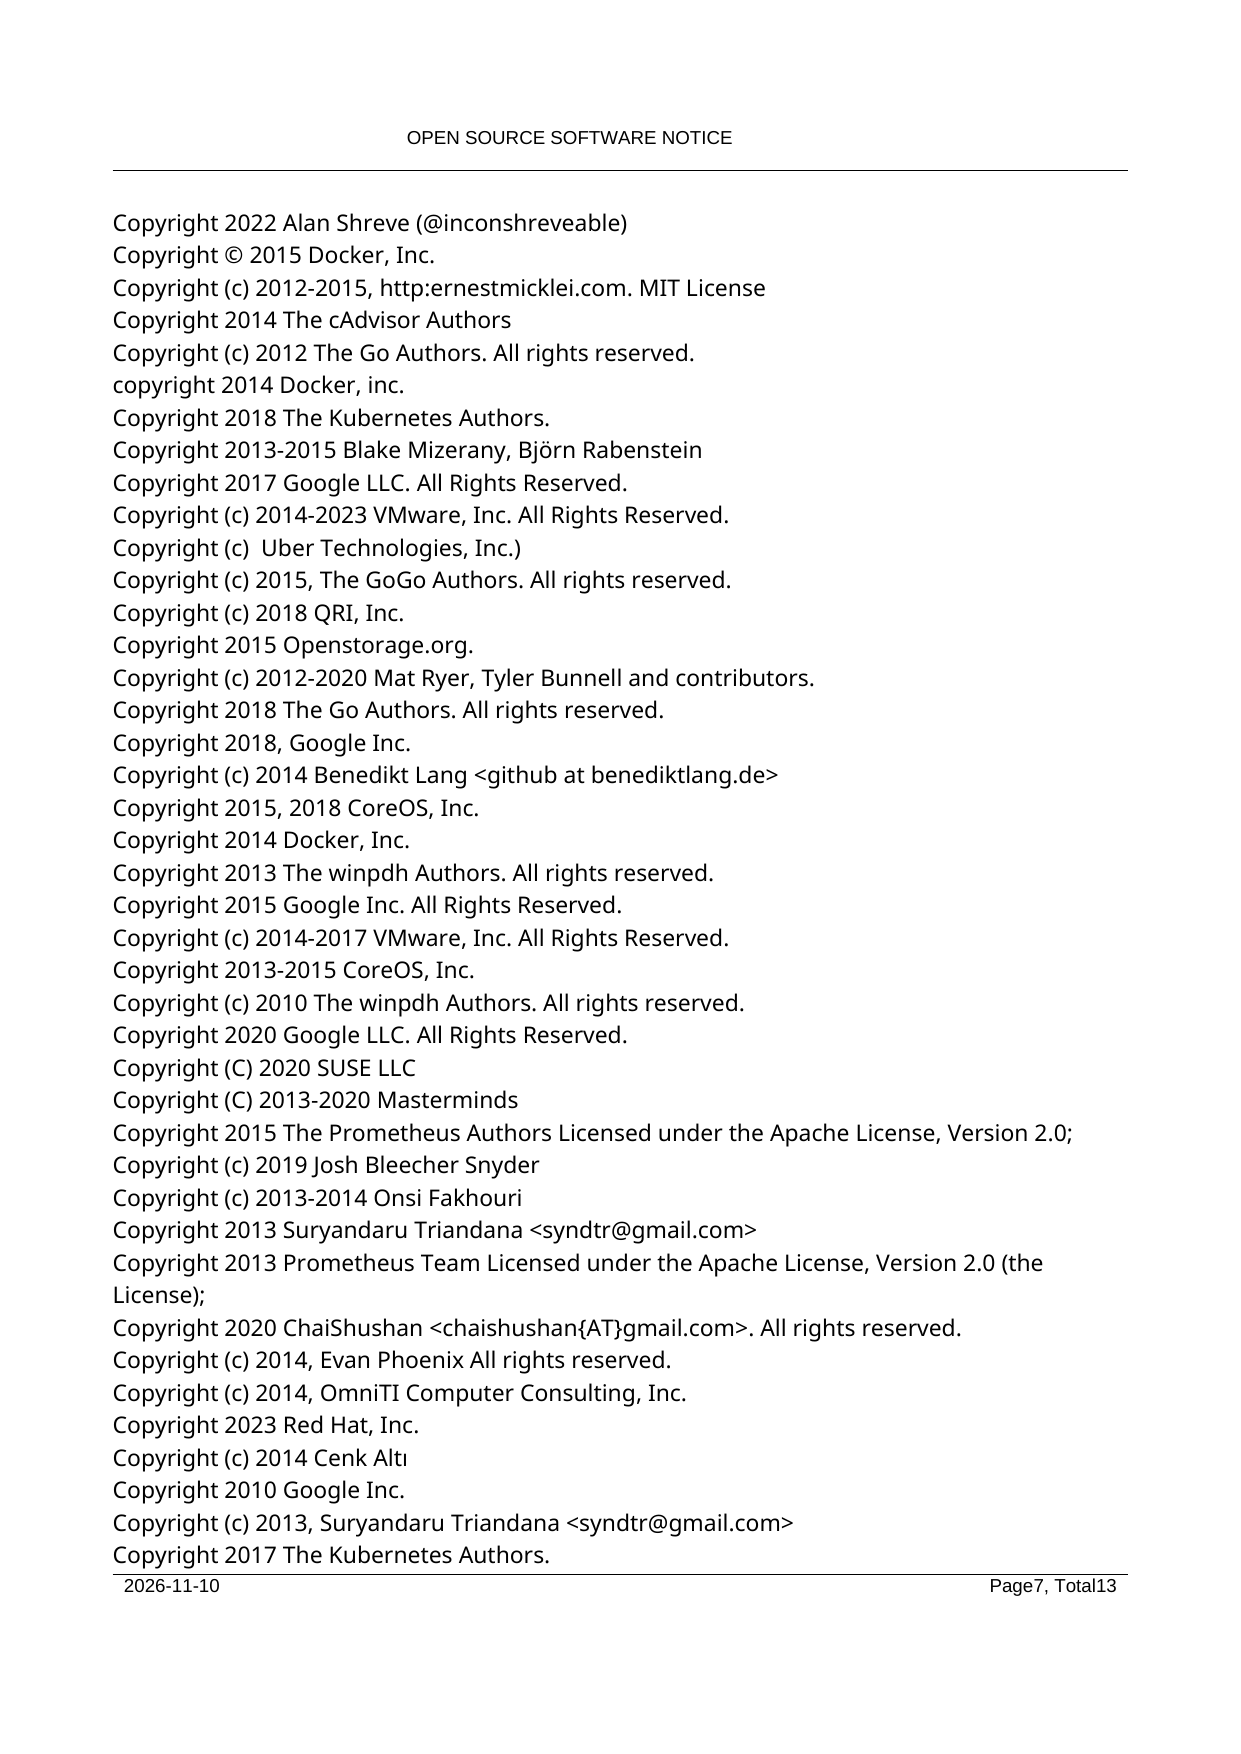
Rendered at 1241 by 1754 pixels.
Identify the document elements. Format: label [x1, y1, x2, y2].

text [112, 206, 1128, 1571]
